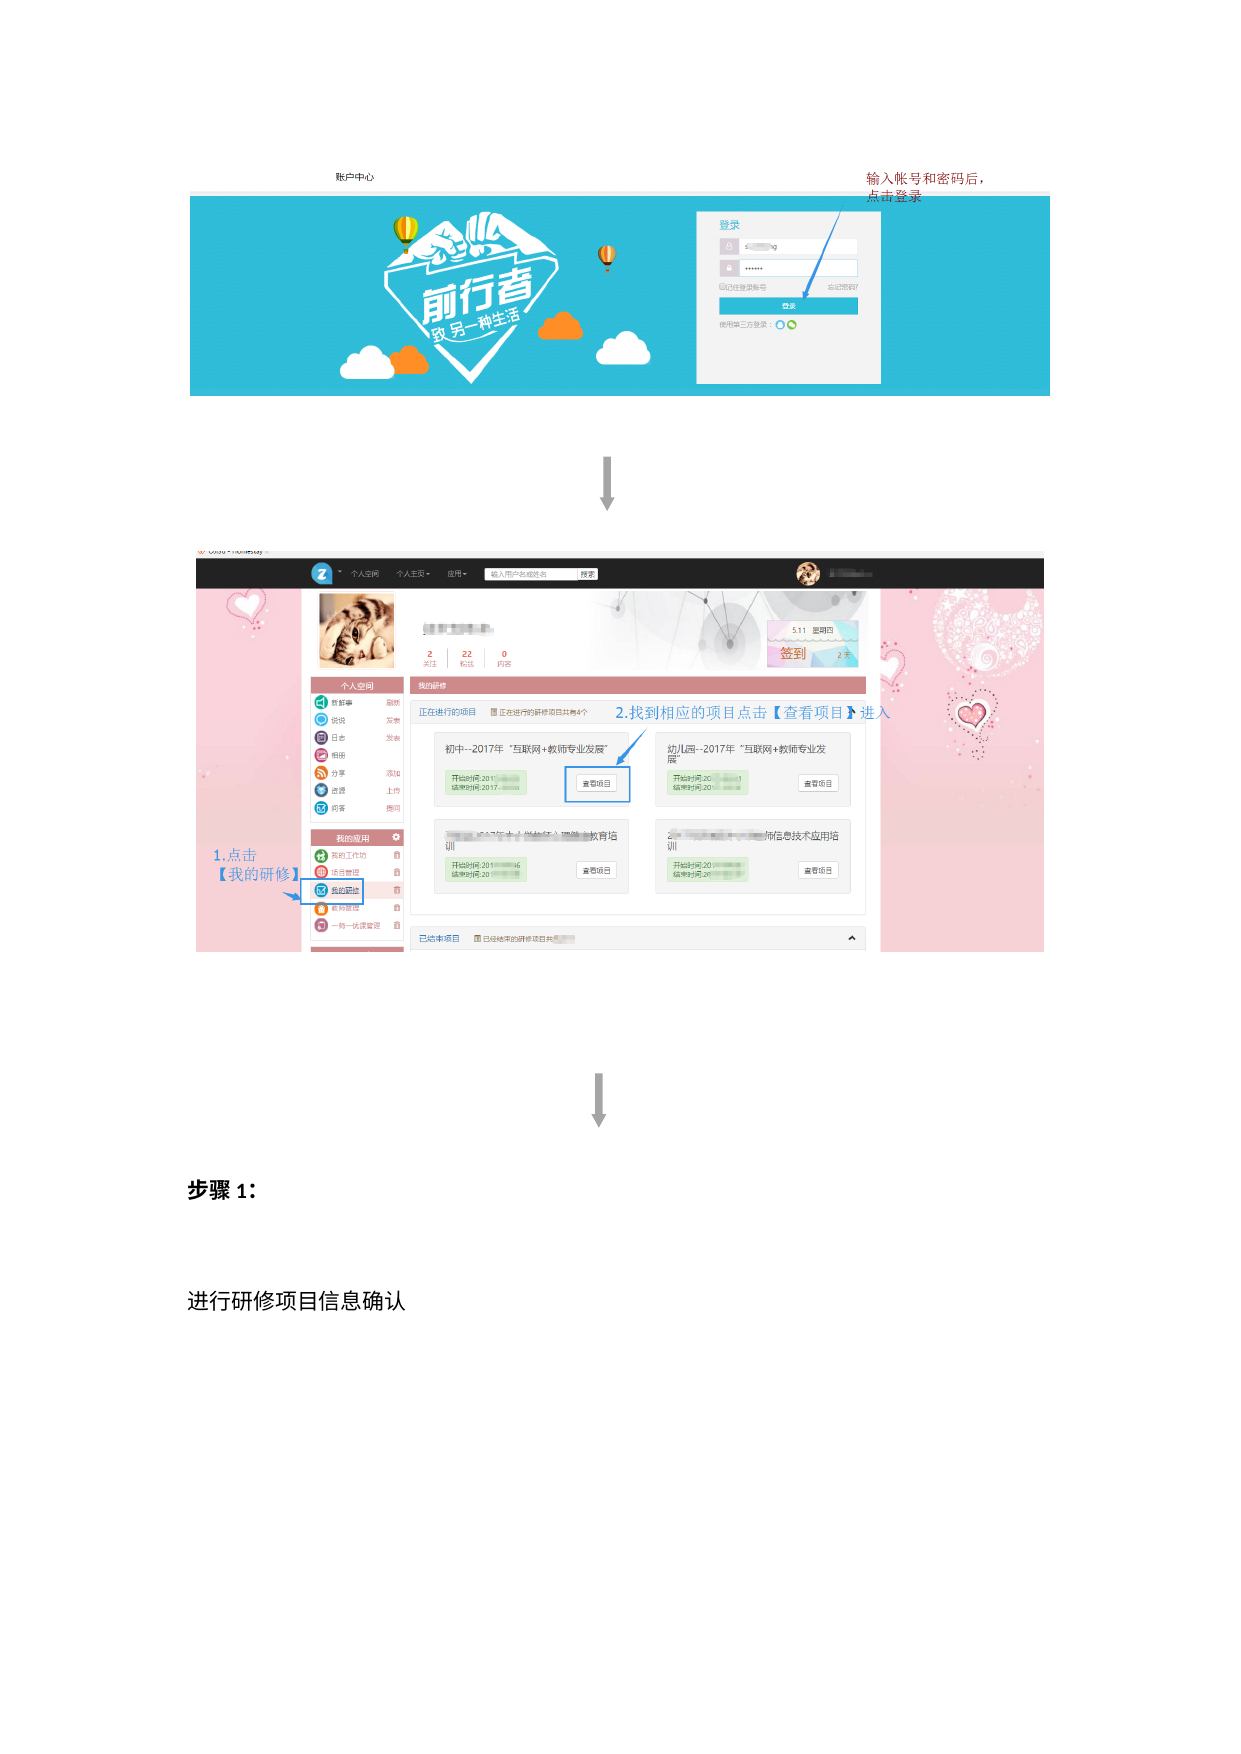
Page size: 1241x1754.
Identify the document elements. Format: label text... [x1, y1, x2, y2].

picture [190, 161, 1050, 397]
text 进行研修项目信息确认 [187, 1284, 1053, 1316]
picture [196, 551, 1044, 952]
subtitle 步骤1： [187, 1172, 1053, 1205]
